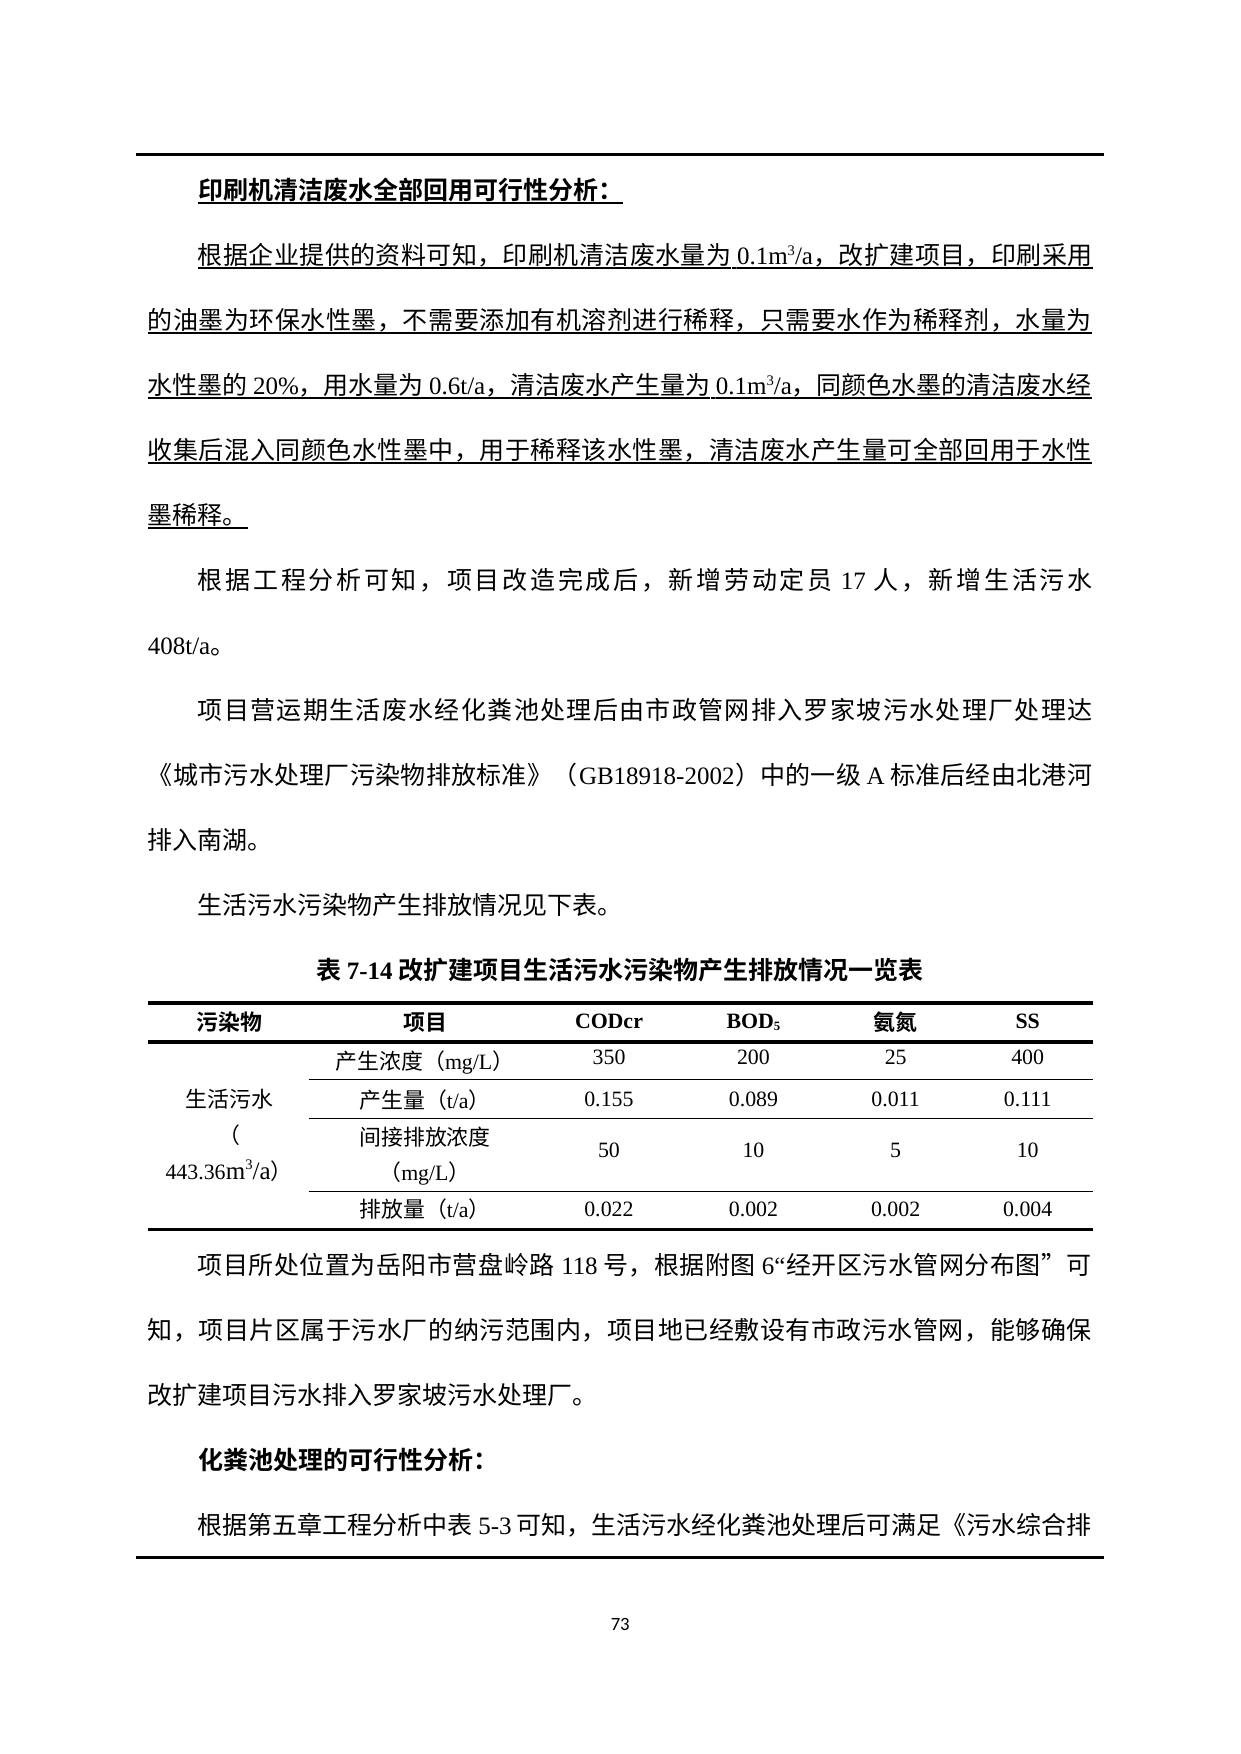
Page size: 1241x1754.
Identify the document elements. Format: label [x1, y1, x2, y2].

table_header [136, 156, 1104, 1556]
